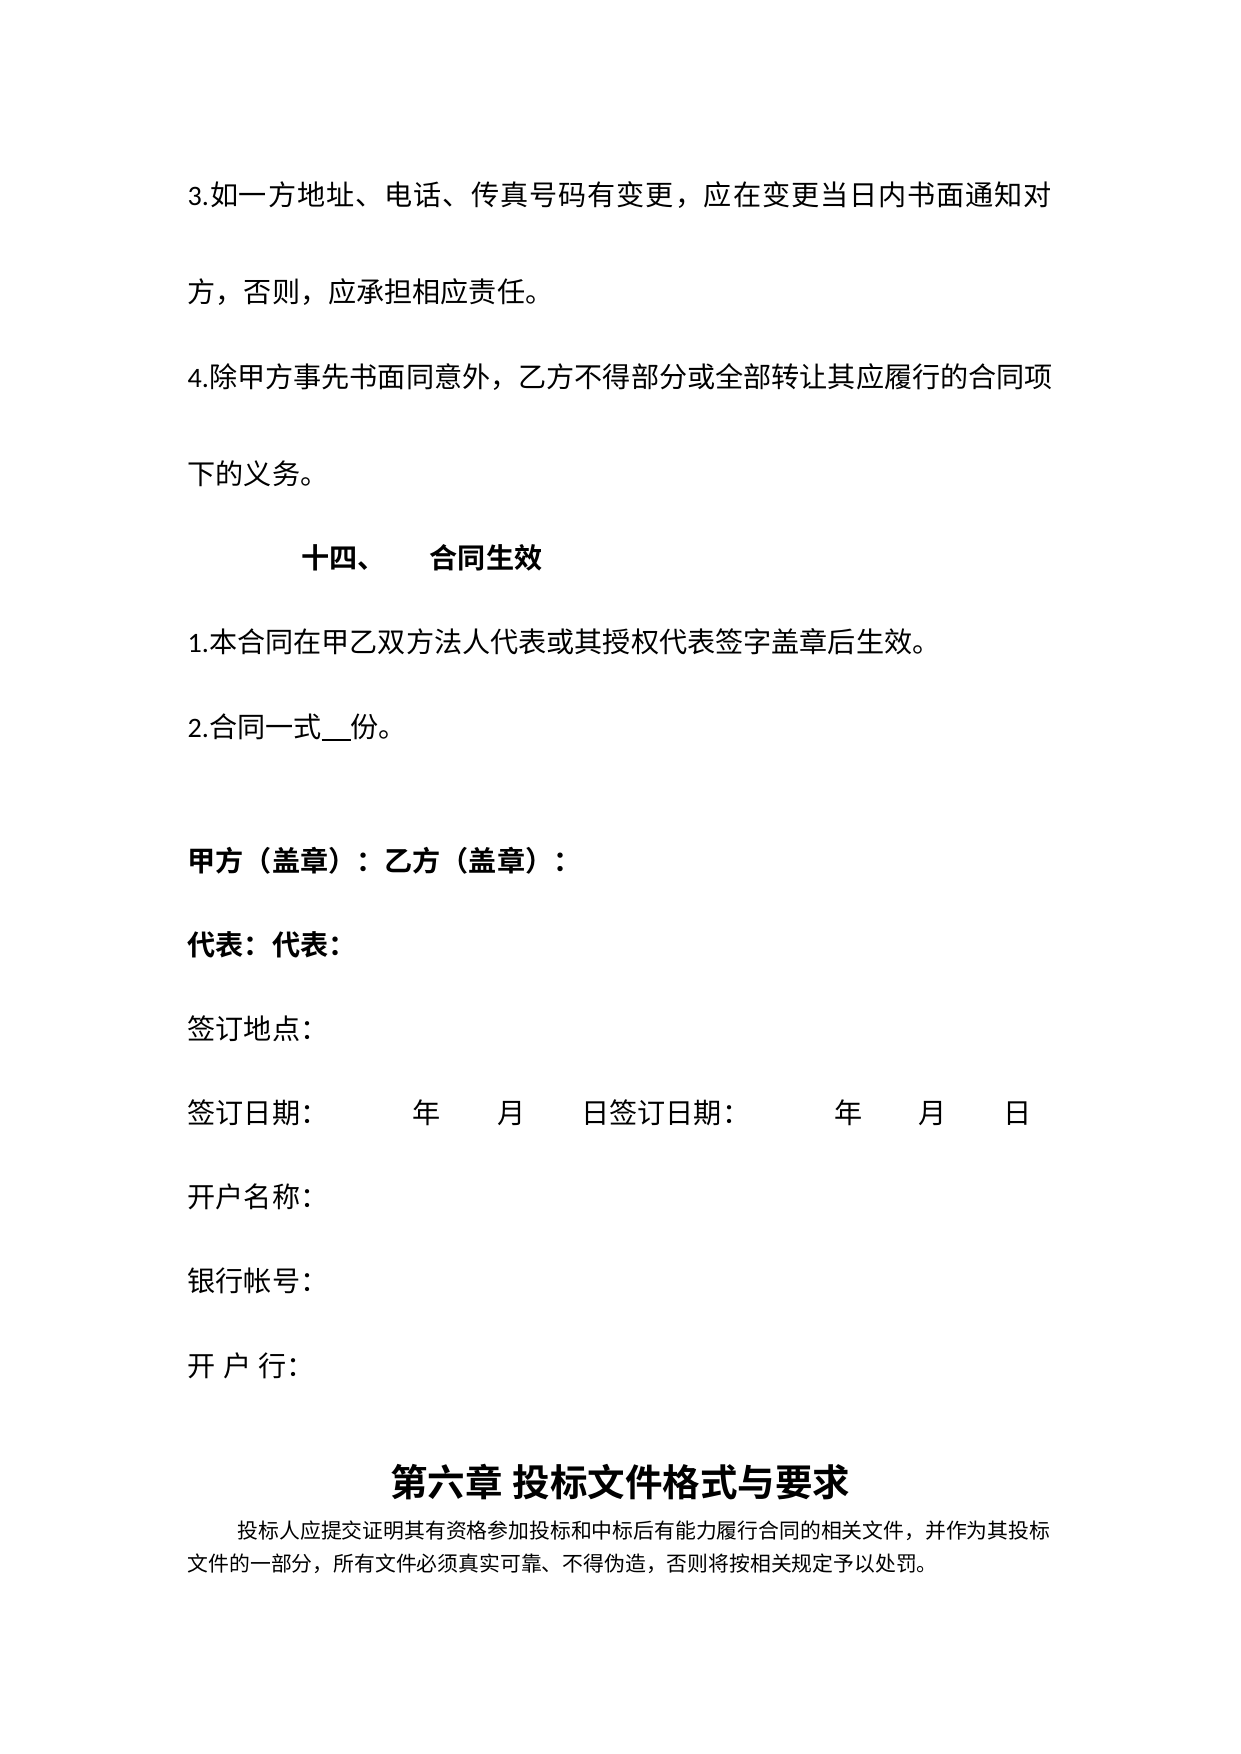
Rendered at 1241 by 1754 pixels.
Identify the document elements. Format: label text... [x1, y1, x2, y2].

text 十四、 合同生效 [301, 525, 1053, 590]
text 开户名称： [187, 1164, 1053, 1229]
text 签订地点： [187, 996, 1053, 1061]
text 银行帐号： [187, 1248, 1053, 1313]
text 开 户 行： [187, 1332, 1053, 1397]
text 签订日期： 年 月 日签订日期： 年 月 日 [187, 1080, 1053, 1145]
text 第六章 投标文件格式与要求 [187, 1449, 1053, 1514]
text 1.本合同在甲乙双方法人代表或其授权代表签字盖章后生效。 [187, 609, 1053, 674]
text 甲方（盖章）：乙方（盖章）： [187, 827, 1053, 892]
text 2.合同一式 份。 [187, 694, 1053, 759]
text 4.除甲方事先书面同意外，乙方不得部分或全部转让其应履行的合同项下的义务。 [187, 344, 1053, 506]
text 投标人应提交证明其有资格参加投标和中标后有能力履行合同的相关文件，并作为其投标文件的一部分，所有文件必须真实可靠、不得伪造，否则将按相关规定予以处罚。 [187, 1514, 1053, 1579]
text 3.如一方地址、电话、传真号码有变更，应在变更当日内书面通知对方，否则，应承担相应责任。 [187, 162, 1053, 324]
text 代表：代表： [187, 912, 1053, 977]
